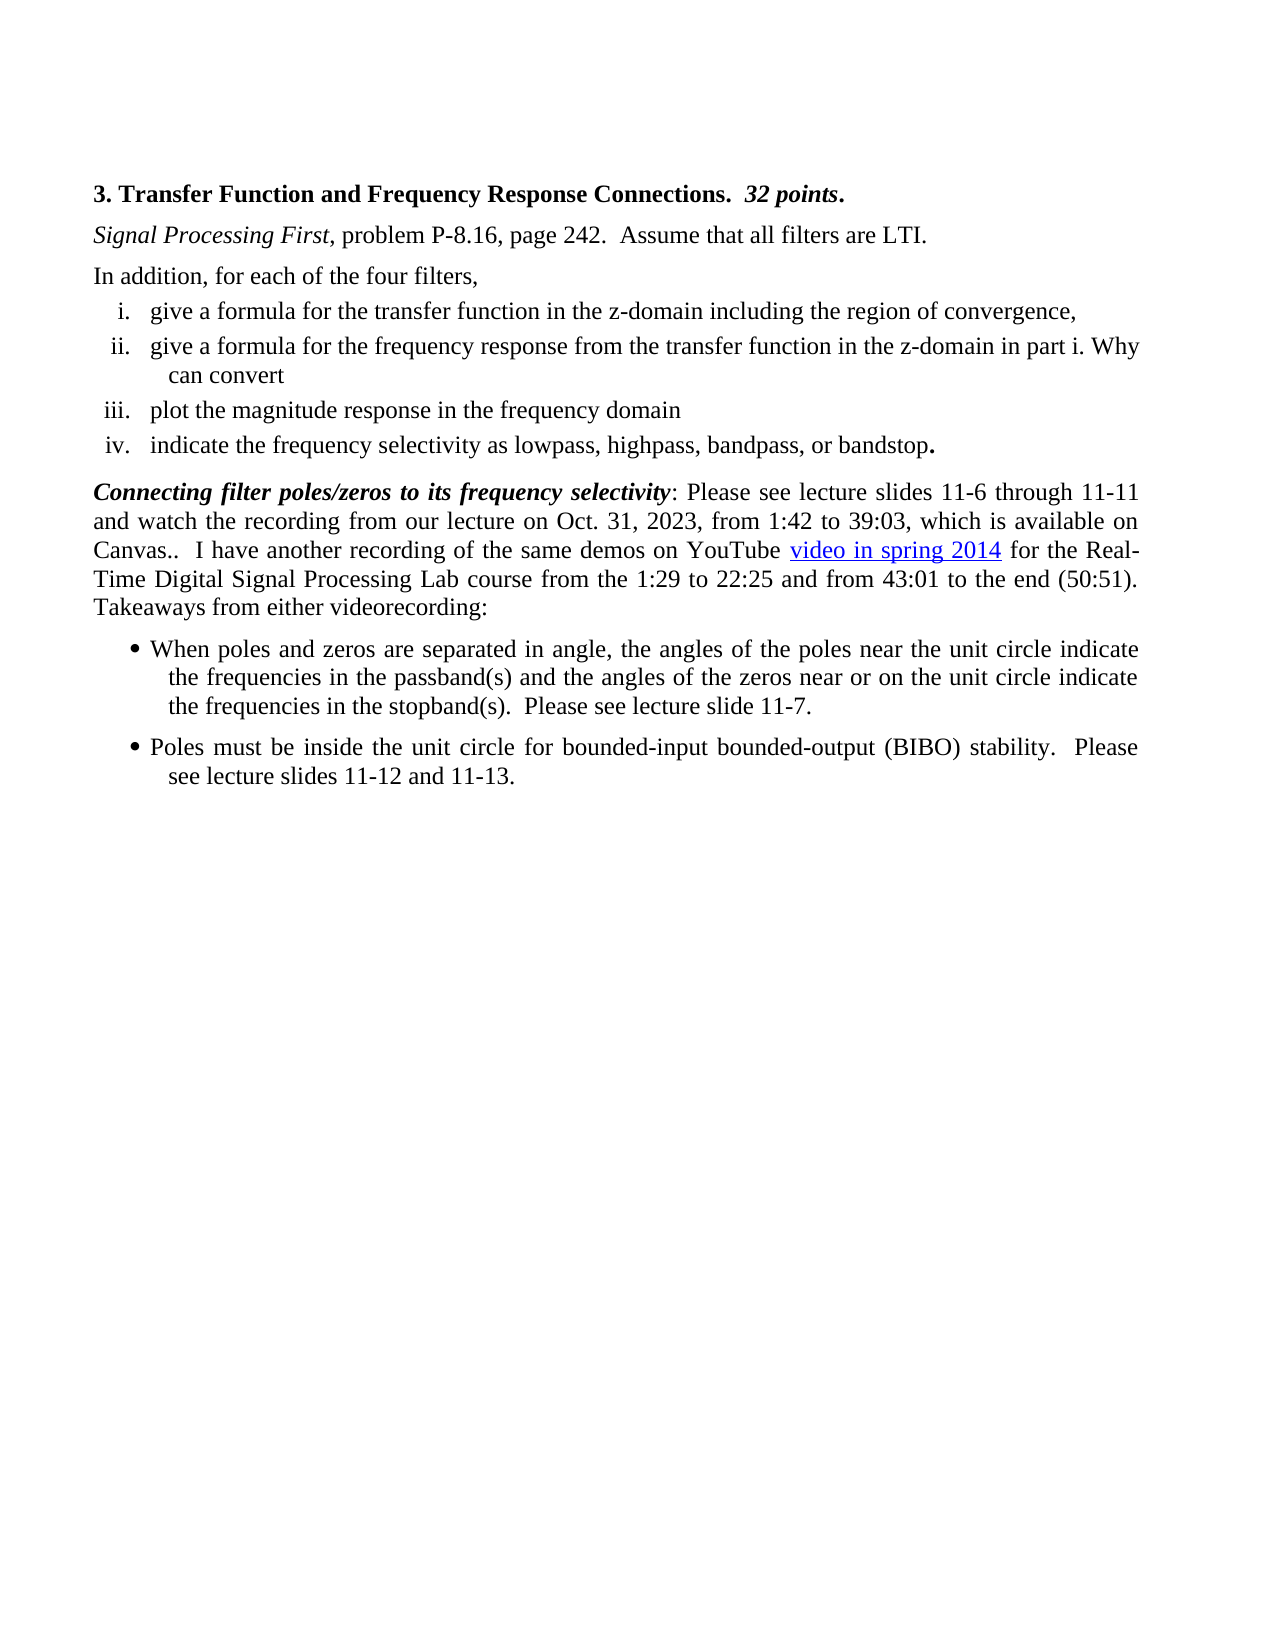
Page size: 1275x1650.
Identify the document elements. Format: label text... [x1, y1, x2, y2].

list give a formula for the transfer function in the z-domain including the region of convergence, [131, 296, 1140, 325]
list indicate the frequency selectivity as lowpass, highpass, bandpass, or bandstop. [131, 430, 1140, 459]
list plot the magnitude response in the frequency domain [131, 395, 1140, 424]
text Signal Processing First, problem P-8.16, page 242. Assume that all filters are LTI. [93, 220, 1140, 249]
text 3. Transfer Function and Frequency Response Connections. 32 points. [93, 179, 1125, 207]
list Poles must be inside the unit circle for bounded-input bounded-output (BIBO) stability. Please see lecture slides 11-12 and 11-13. [131, 732, 1140, 790]
text Connecting filter poles/zeros to its frequency selectivity: Please see lecture slides 11-6 through 11-11 and watch the recording from our lecture on Oct. 31, 2023, from 1:42 to 39:03, which is available on Canvas.. I have another recording of the same demos on YouTube video in spring 2014 for the Real-Time Digital Signal Processing Lab course from the 1:29 to 22:25 and from 43:01 to the end (50:51). Takeaways from either videorecording: [93, 477, 1140, 621]
list give a formula for the frequency response from the transfer function in the z-domain in part i. Why can convert [131, 331, 1140, 389]
list When poles and zeros are separated in angle, the angles of the poles near the unit circle indicate the frequencies in the passband(s) and the angles of the zeros near or on the unit circle indicate the frequencies in the stopband(s). Please see lecture slide 11-7. [131, 634, 1140, 720]
text In addition, for each of the four filters, [93, 261, 1140, 290]
